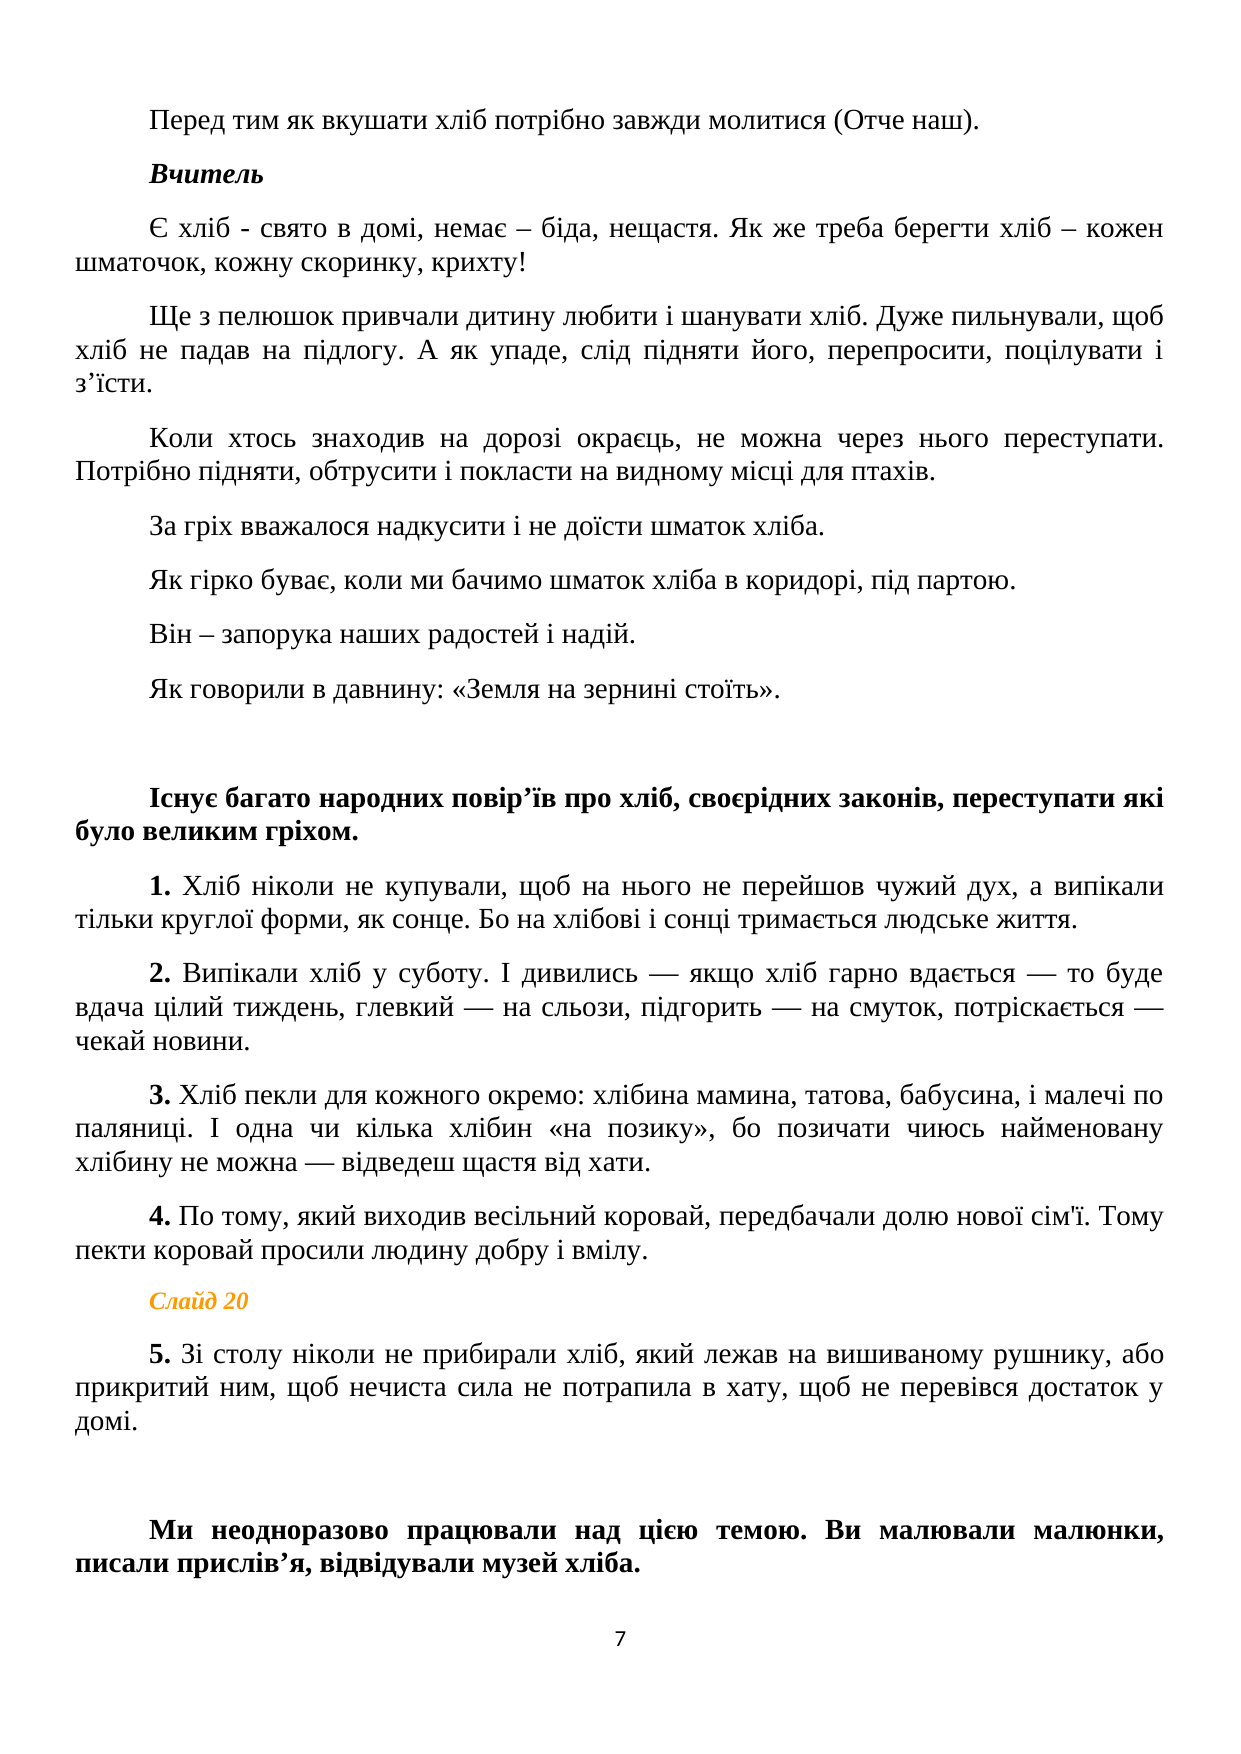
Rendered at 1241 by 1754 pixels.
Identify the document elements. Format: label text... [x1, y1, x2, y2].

text 5. Зі столу ніколи не прибирали хліб, який лежав на вишиваному рушнику, або прикритий ним, щоб нечиста сила не потрапила в хату, щоб не перевівся достаток у домі. [75, 1336, 1165, 1437]
text Вчитель [75, 156, 1165, 190]
text Як говорили в давнину: «Земля на зернині стоїть». [75, 671, 1165, 704]
text Ми неодноразово працювали над цією темою. Ви малювали малюнки, писали прислів’я, відвідували музей хліба. [75, 1512, 1165, 1579]
text Він – запорука наших радостей і надій. [75, 617, 1165, 650]
text За гріх вважалося надкусити і не доїсти шматок хліба. [75, 508, 1165, 541]
text Ще з пелюшок привчали дитину любити і шанувати хліб. Дуже пильнували, щоб хліб не падав на підлогу. А як упаде, слід підняти його, перепросити, поцілувати і з’їсти. [75, 298, 1165, 399]
text Є хліб - свято в домі, немає – біда, нещастя. Як же треба берегти хліб – кожен шматочок, кожну скоринку, крихту! [75, 211, 1165, 278]
text Існує багато народних повір’їв про хліб, своєрідних законів, переступати які було великим гріхом. [75, 780, 1165, 847]
text Слайд 20 [75, 1286, 1165, 1315]
text Коли хтось знаходив на дорозі окраєць, не можна через нього переступати. Потрібно підняти, обтрусити і покласти на видному місці для птахів. [75, 420, 1165, 487]
text 3. Хліб пекли для кожного окремо: хлібина мамина, татова, бабусина, і малечі по паляниці. І одна чи кілька хлібин «на позику», бо позичати чиюсь найменовану хлібину не можна — відведеш щастя від хати. [75, 1077, 1165, 1178]
text Перед тим як вкушати хліб потрібно завжди молитися (Отче наш). [75, 102, 1165, 135]
text Як гірко буває, коли ми бачимо шматок хліба в коридорі, під партою. [75, 562, 1165, 596]
text 1. Хліб ніколи не купували, щоб на нього не перейшов чужий дух, а випікали тільки круглої форми, як сонце. Бо на хлібові і сонці тримається людське життя. [75, 868, 1165, 935]
text 4. По тому, який виходив весільний коровай, передбачали долю нової сім'ї. Тому пекти коровай просили людину добру і вмілу. [75, 1198, 1165, 1266]
text 2. Випікали хліб у суботу. І дивились — якщо хліб гарно вдається — то буде вдача цілий тиждень, глевкий — на сльози, підгорить — на смуток, потріскається — чекай новини. [75, 956, 1165, 1056]
